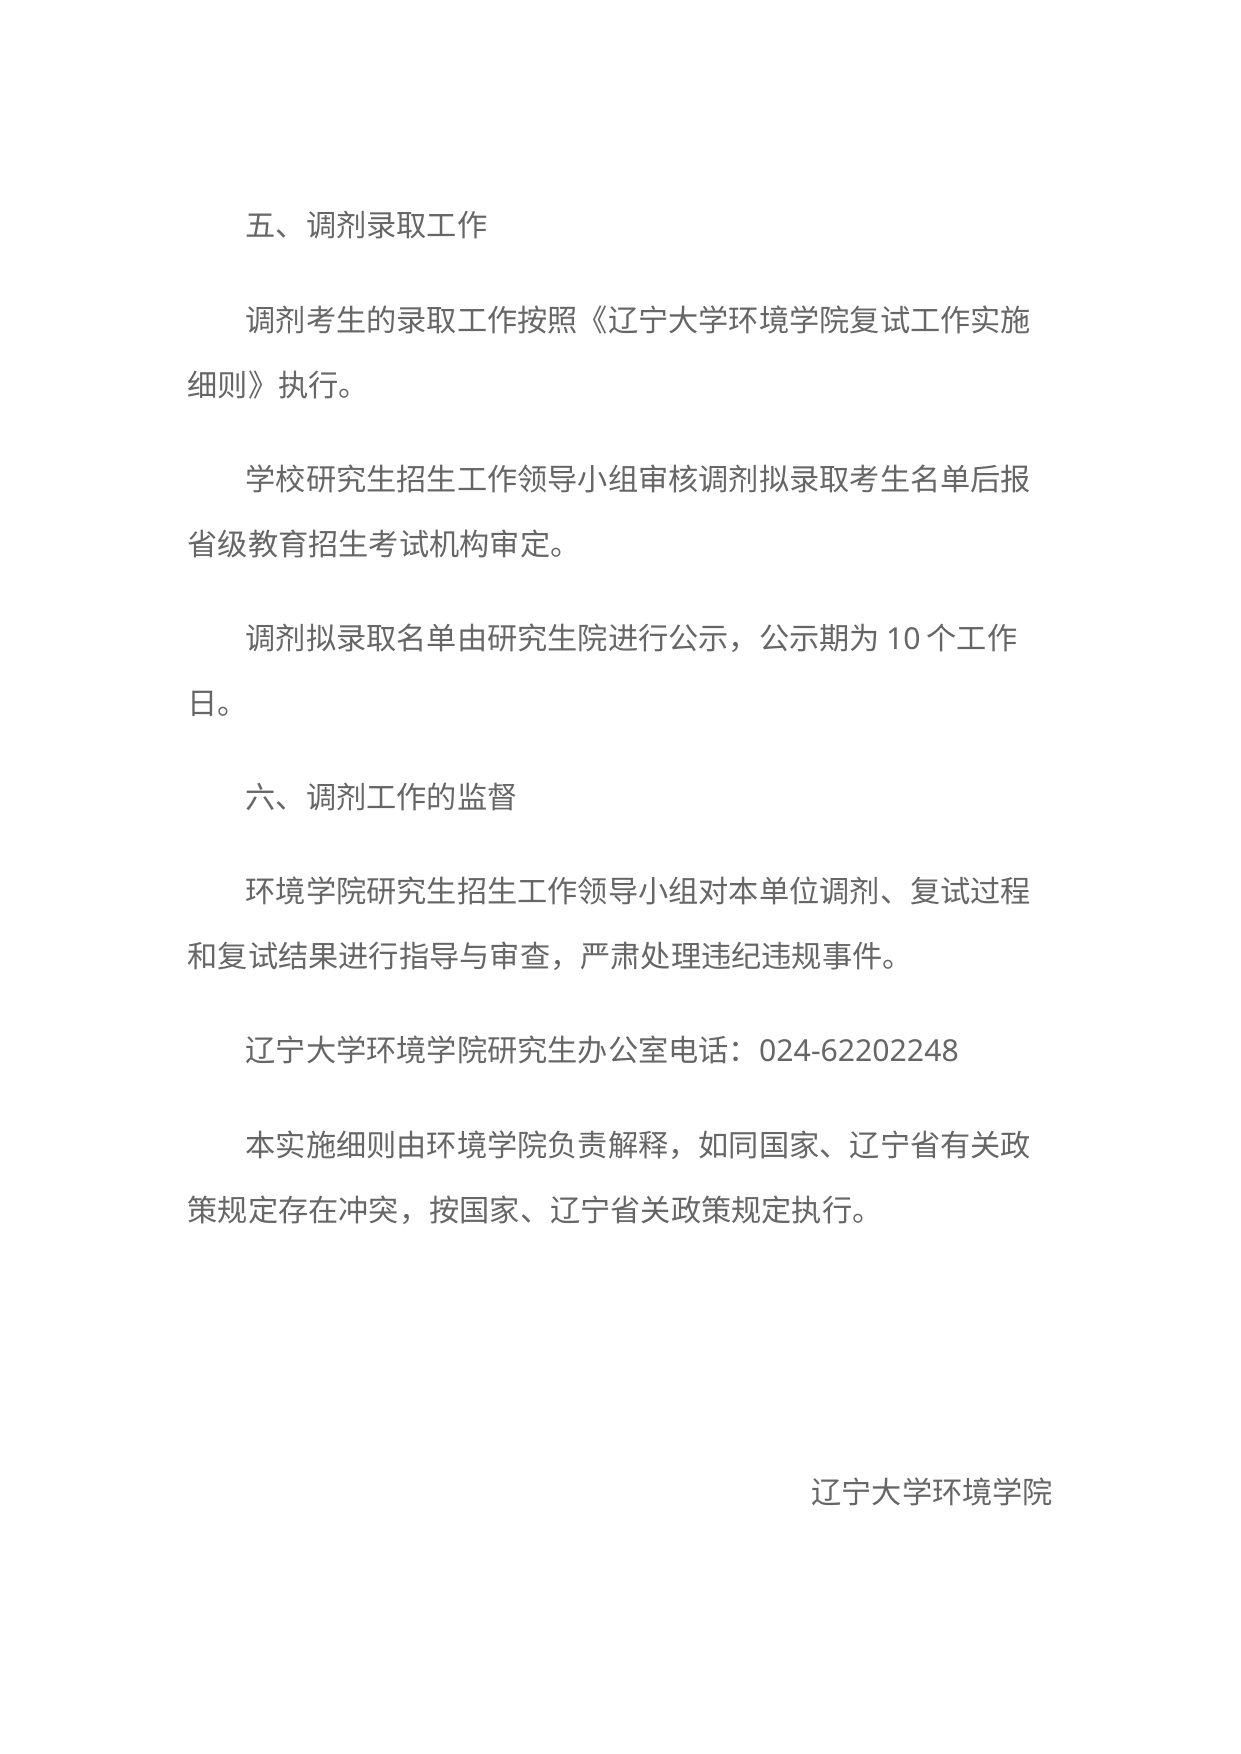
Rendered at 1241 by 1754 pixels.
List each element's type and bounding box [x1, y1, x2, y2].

table_cell [188, 162, 1053, 1552]
